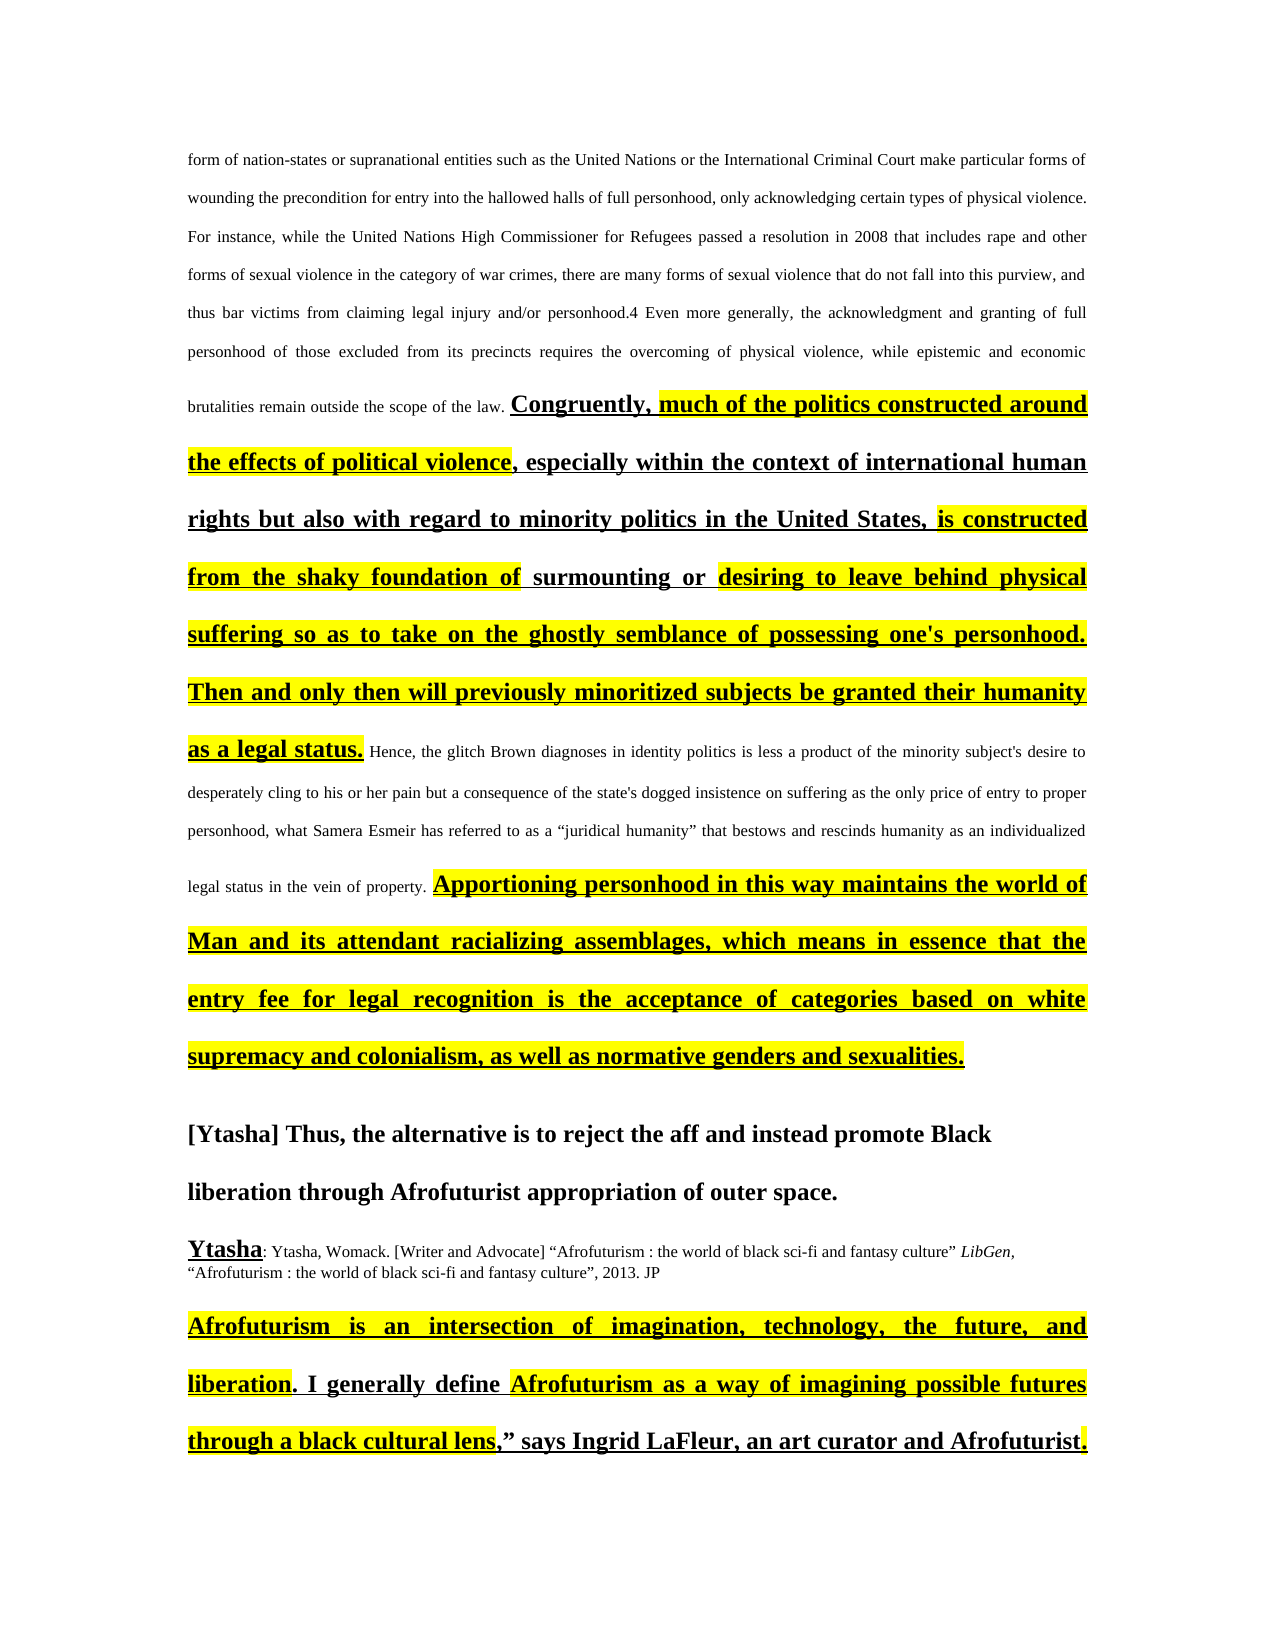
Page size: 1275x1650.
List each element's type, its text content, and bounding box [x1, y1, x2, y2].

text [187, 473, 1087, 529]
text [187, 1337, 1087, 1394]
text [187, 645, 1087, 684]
text Ytasha: Ytasha, Womack. [Writer and Advocate] “Afrofuturism : the world of black sci-fi and fantasy culture” LibGen, “Afrofuturism : the world of black sci-fi and fantasy culture”, 2013. JP [187, 1234, 1087, 1282]
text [187, 150, 1087, 472]
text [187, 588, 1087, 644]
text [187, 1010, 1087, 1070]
subtitle [Ytasha] Thus, the alternative is to reject the aff and instead promote Black liberation through Afrofuturist appropriation of outer space. [187, 1119, 1087, 1206]
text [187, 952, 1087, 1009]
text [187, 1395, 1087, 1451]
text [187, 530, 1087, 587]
